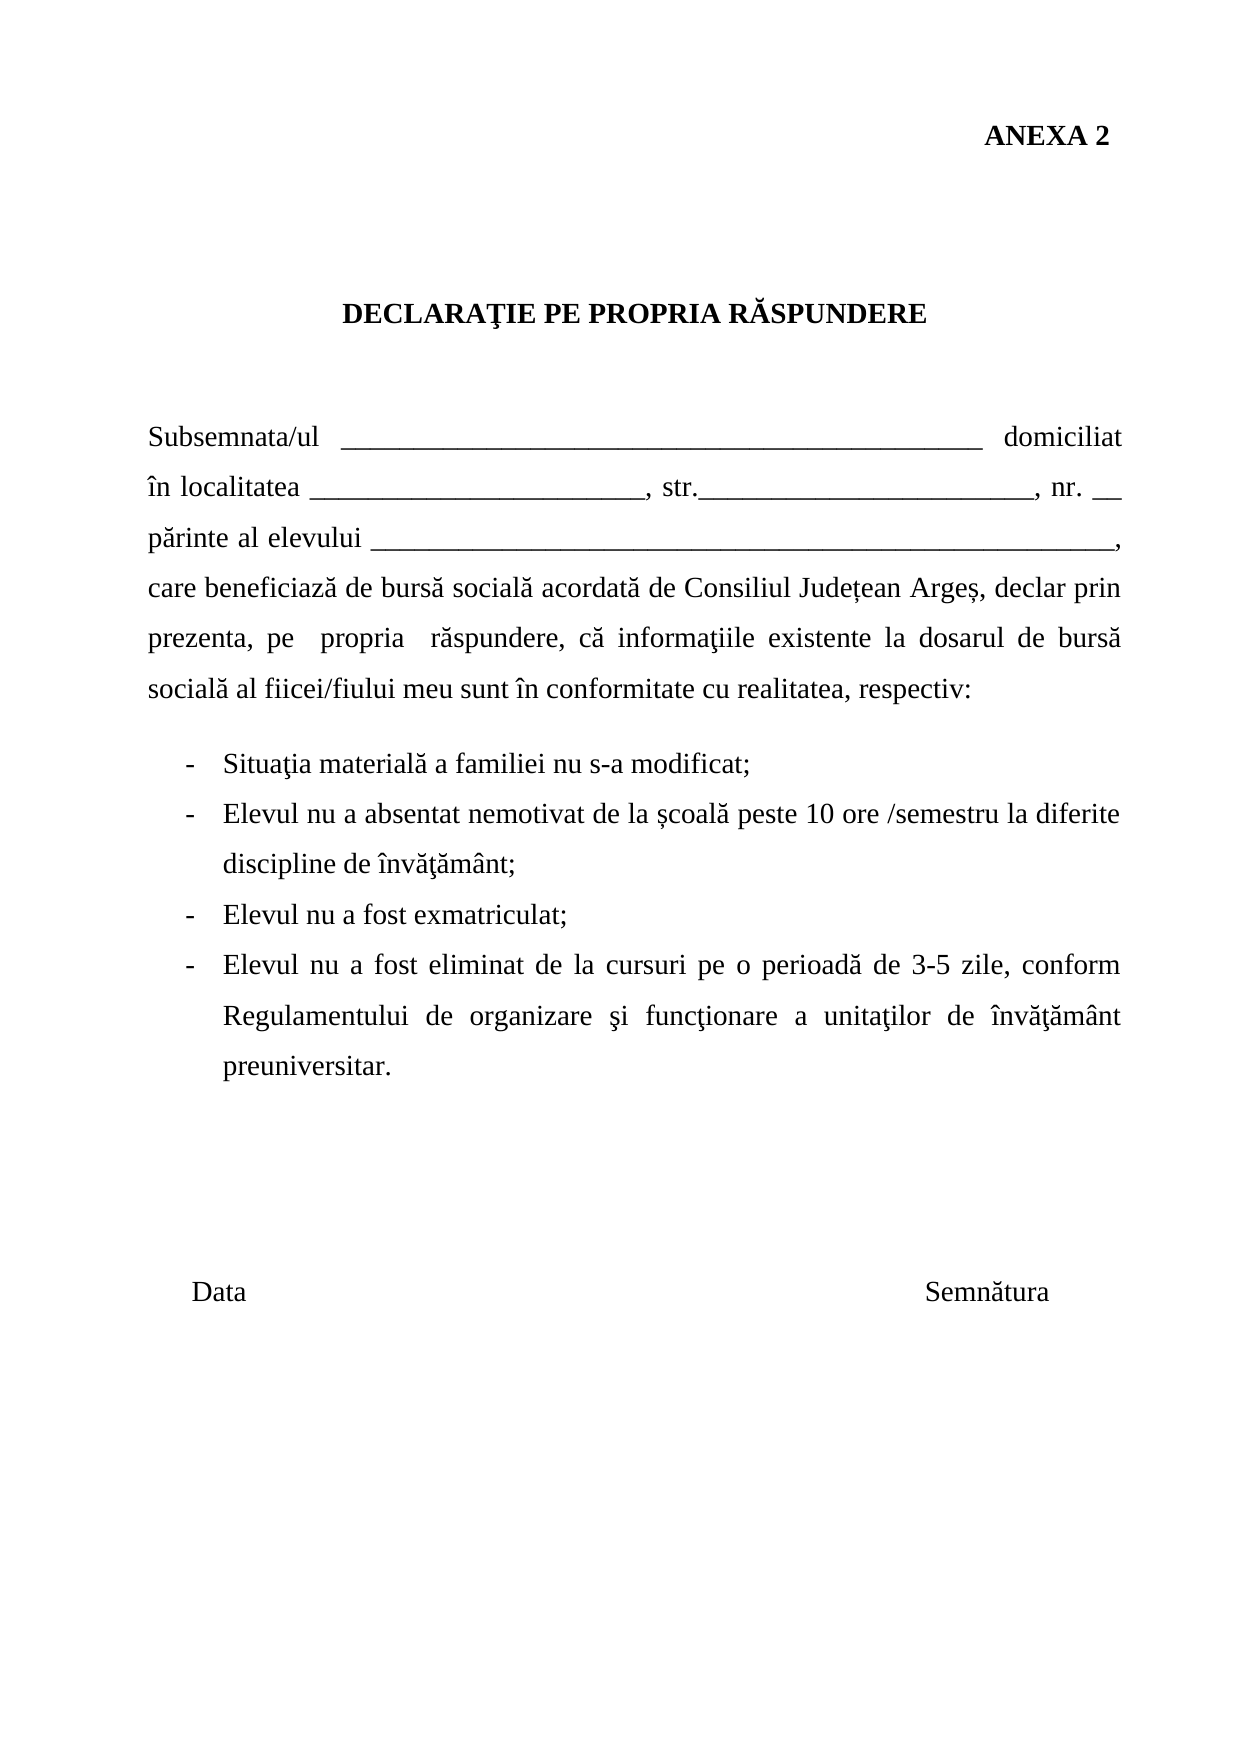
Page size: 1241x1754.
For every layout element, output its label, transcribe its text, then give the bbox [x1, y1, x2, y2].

list Elevul nu a fost exmatriculat; [185, 897, 1122, 931]
list Elevul nu a fost eliminat de la cursuri pe o perioadă de 3-5 zile, conform Regulamentului de organizare şi funcţionare a unitaţilor de învăţământ preuniversitar. [185, 947, 1122, 1081]
list Elevul nu a absentat nemotivat de la școală peste 10 ore /semestru la diferite discipline de învăţământ; [185, 796, 1122, 880]
text ANEXA 2 [148, 118, 1122, 152]
text Data Semnătura [148, 1274, 1122, 1307]
list Situaţia materială a familiei nu s-a modificat; [185, 746, 1122, 779]
text DECLARAŢIE PE PROPRIA RĂSPUNDERE [148, 296, 1122, 330]
text Subsemnata/ul ____________________________________________ domiciliat în localitatea _______________________, str._______________________, nr. __ părinte al elevului ___________________________________________________, care beneficiază de bursă socială acordată de Consiliul Județean Argeș, declar prin prezenta, pe propria răspundere, că informaţiile existente la dosarul de bursă socială al fiicei/fiului meu sunt în conformitate cu realitatea, respectiv: [148, 419, 1122, 704]
